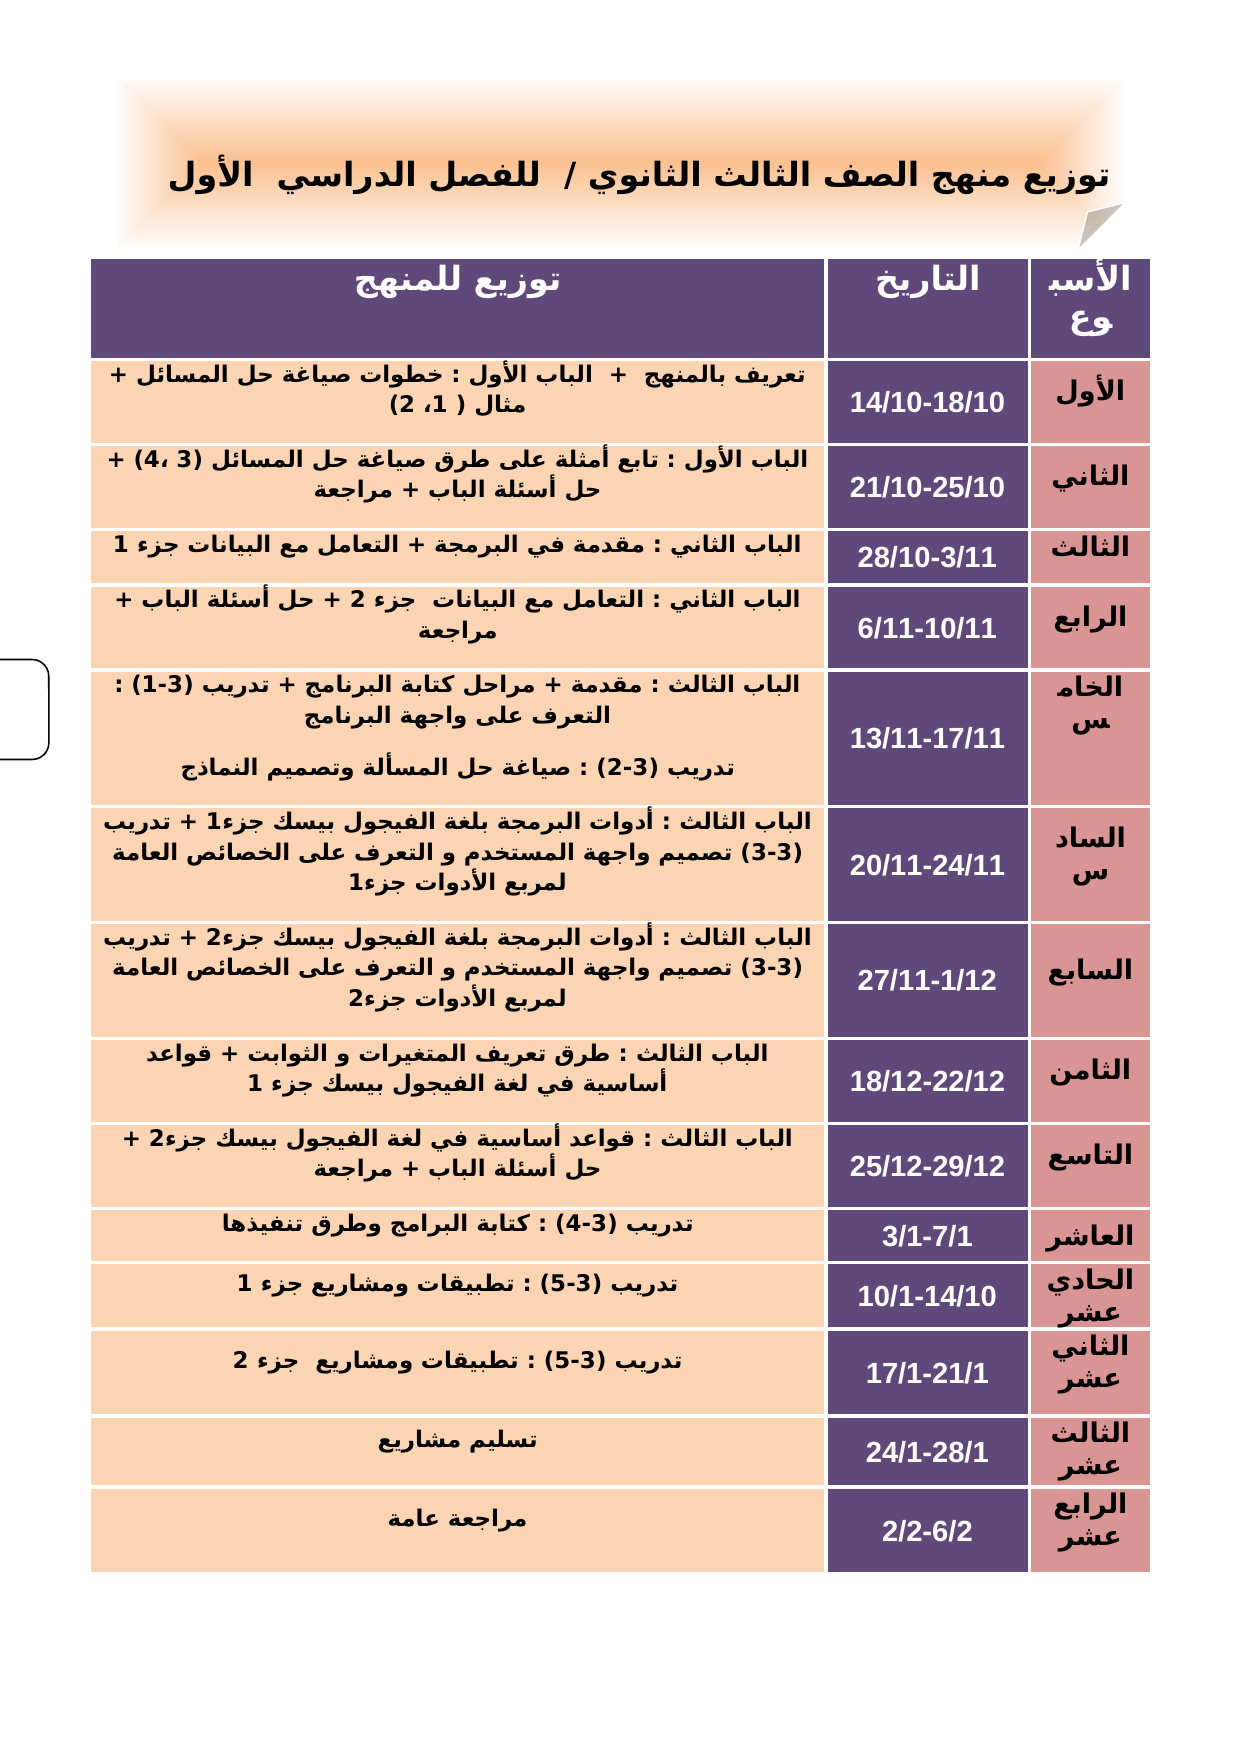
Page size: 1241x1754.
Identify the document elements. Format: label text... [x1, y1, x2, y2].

table_cell تسليم مشاريع [91, 1418, 824, 1485]
table_cell السادس [1031, 808, 1150, 921]
table_header الأسبوع [1031, 259, 1150, 358]
table_cell 17/1-21/1 [828, 1331, 1028, 1414]
table_cell الثالث عشر [1031, 1418, 1150, 1485]
table_cell الثامن [1031, 1040, 1150, 1122]
table_cell 2/2-6/2 [828, 1489, 1028, 1572]
table_cell مراجعة عامة [91, 1489, 824, 1572]
table_header توزيع للمنهج [91, 259, 824, 358]
table_cell 13/11-17/11 [828, 672, 1028, 805]
table_cell 20/11-24/11 [828, 808, 1028, 921]
table_cell الثاني [1031, 446, 1150, 528]
table_cell 6/11-10/11 [828, 587, 1028, 668]
table_cell 14/10-18/10 [828, 361, 1028, 443]
table_cell الباب الثالث : أدوات البرمجة بلغة الفيجول بيسك جزء2 + تدريب (3-3) تصميم واجهة المستخدم و التعرف على الخصائص العامة لمربع الأدوات جزء2 [91, 924, 824, 1037]
table_header التاريخ [828, 259, 1028, 358]
table_cell الأول [1031, 361, 1150, 443]
table_cell الباب الثالث : قواعد أساسية في لغة الفيجول بيسك جزء2 + حل أسئلة الباب + مراجعة [91, 1125, 824, 1207]
table_cell الثاني عشر [1031, 1331, 1150, 1414]
table_cell التاسع [1031, 1125, 1150, 1207]
table_cell العاشر [1031, 1210, 1150, 1261]
table_cell 28/10-3/11 [828, 531, 1028, 583]
table_cell 27/11-1/12 [828, 924, 1028, 1037]
table_cell الخامس [1031, 672, 1150, 805]
table_cell 24/1-28/1 [828, 1418, 1028, 1485]
table_cell 18/12-22/12 [828, 1040, 1028, 1122]
table_cell الحادي عشر [1031, 1264, 1150, 1327]
table_cell 21/10-25/10 [828, 446, 1028, 528]
table_cell الباب الثالث : مقدمة + مراحل كتابة البرنامج + تدريب (3-1) : التعرف على واجهة البرنامج تدريب (3-2) : صياغة حل المسألة وتصميم النماذج [91, 672, 824, 805]
table_cell تدريب (3-5) : تطبيقات ومشاريع جزء 2 [91, 1331, 824, 1414]
table_cell الرابع [1031, 587, 1150, 668]
table_cell 3/1-7/1 [828, 1210, 1028, 1261]
table_cell الثالث [1031, 531, 1150, 583]
table_cell تدريب (3-5) : تطبيقات ومشاريع جزء 1 [91, 1264, 824, 1327]
table_cell الرابع عشر [1031, 1489, 1150, 1572]
table_cell الباب الثالث : أدوات البرمجة بلغة الفيجول بيسك جزء1 + تدريب (3-3) تصميم واجهة المستخدم و التعرف على الخصائص العامة لمربع الأدوات جزء1 [91, 808, 824, 921]
table_cell تعريف بالمنهج + الباب الأول : خطوات صياغة حل المسائل + مثال ( 1، 2) [91, 361, 824, 443]
table_cell السابع [1031, 924, 1150, 1037]
table_cell الباب الثاني : التعامل مع البيانات جزء 2 + حل أسئلة الباب + مراجعة [91, 587, 824, 668]
table_cell 25/12-29/12 [828, 1125, 1028, 1207]
table_cell الباب الأول : تابع أمثلة على طرق صياغة حل المسائل (3 ،4) + حل أسئلة الباب + مراجعة [91, 446, 824, 528]
table_cell الباب الثالث : طرق تعريف المتغيرات و الثوابت + قواعد أساسية في لغة الفيجول بيسك جزء 1 [91, 1040, 824, 1122]
table_cell الباب الثاني : مقدمة في البرمجة + التعامل مع البيانات جزء 1 [91, 531, 824, 583]
table_cell تدريب (3-4) : كتابة البرامج وطرق تنفيذها [91, 1210, 824, 1261]
table_cell 10/1-14/10 [828, 1264, 1028, 1327]
